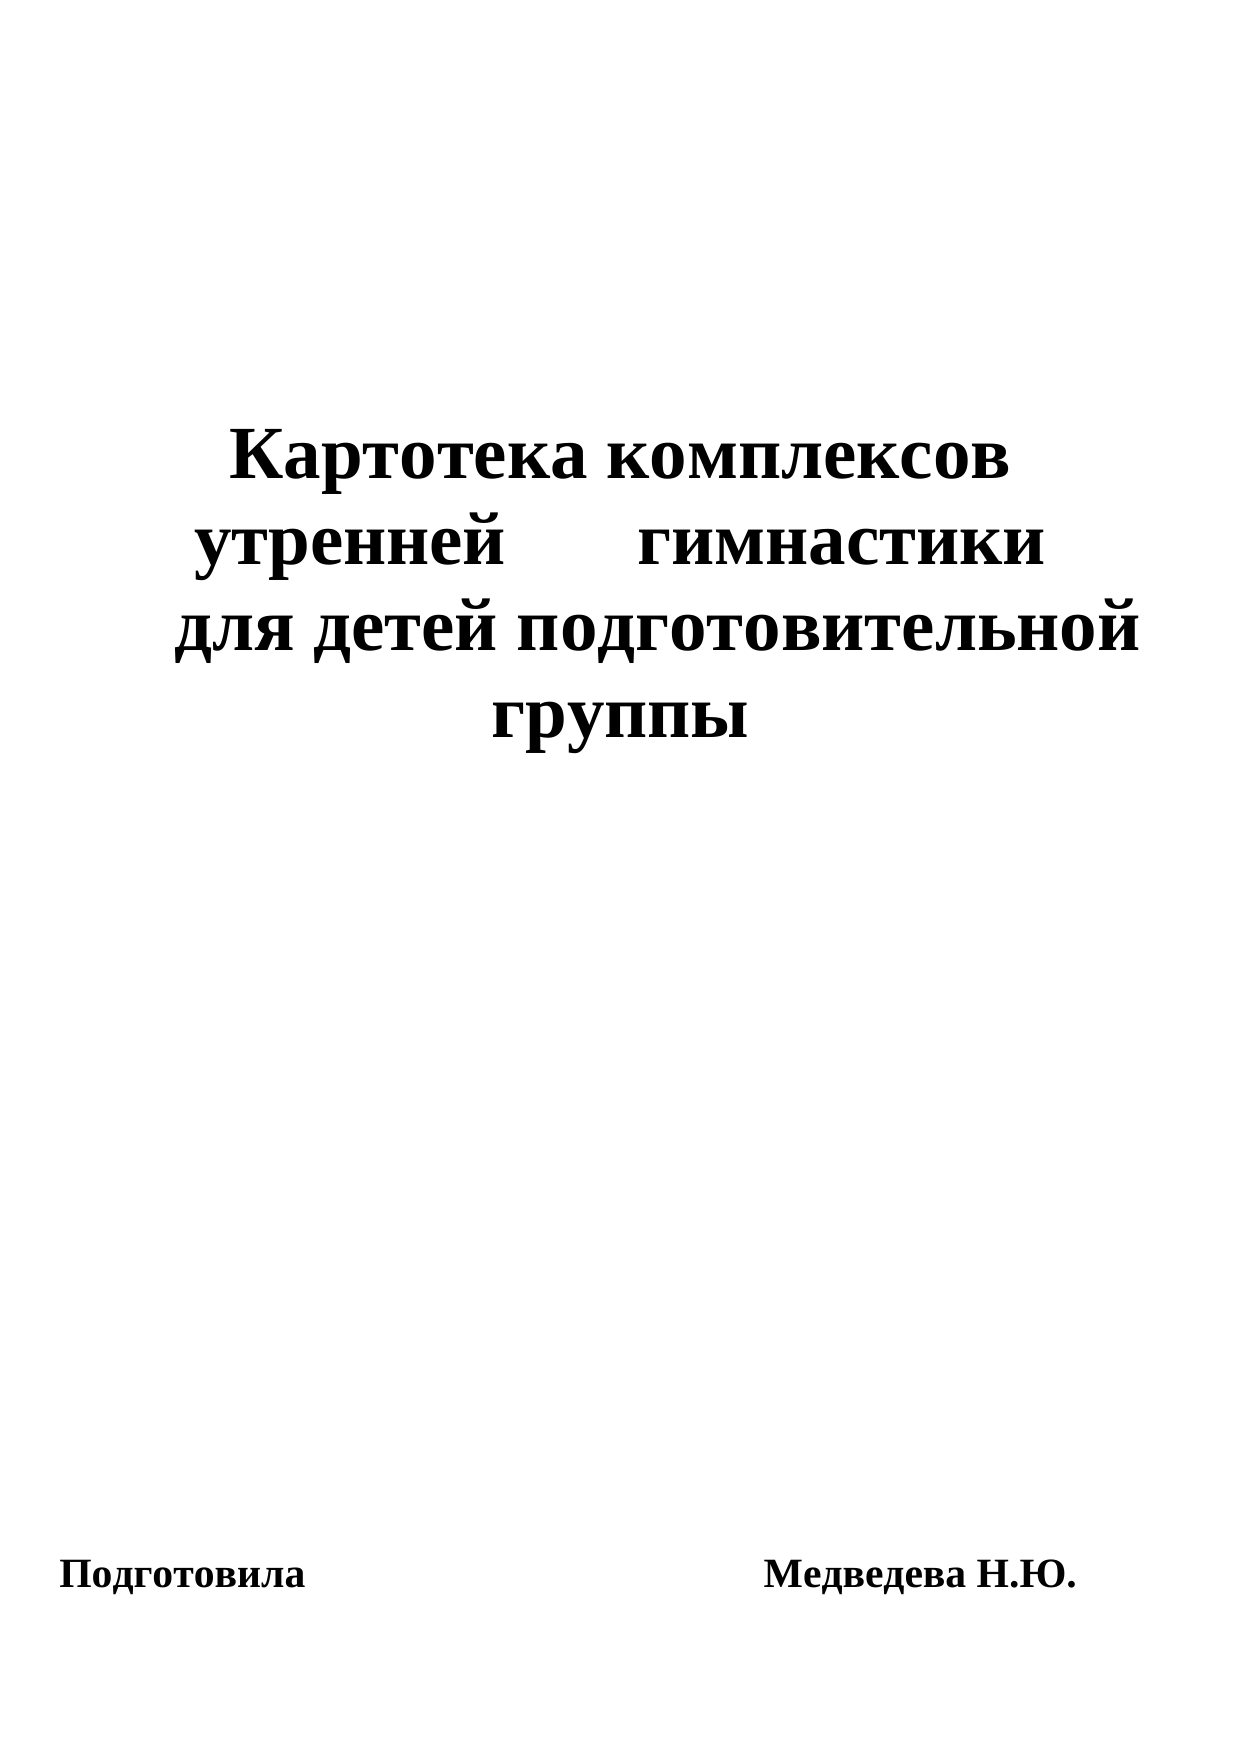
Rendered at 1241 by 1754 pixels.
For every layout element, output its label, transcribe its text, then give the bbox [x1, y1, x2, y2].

text Подготовила Медведева Н.Ю. [59, 1548, 1181, 1596]
text Картотека комплексов утренней гимнастики для детей подготовительной группы [59, 408, 1181, 753]
